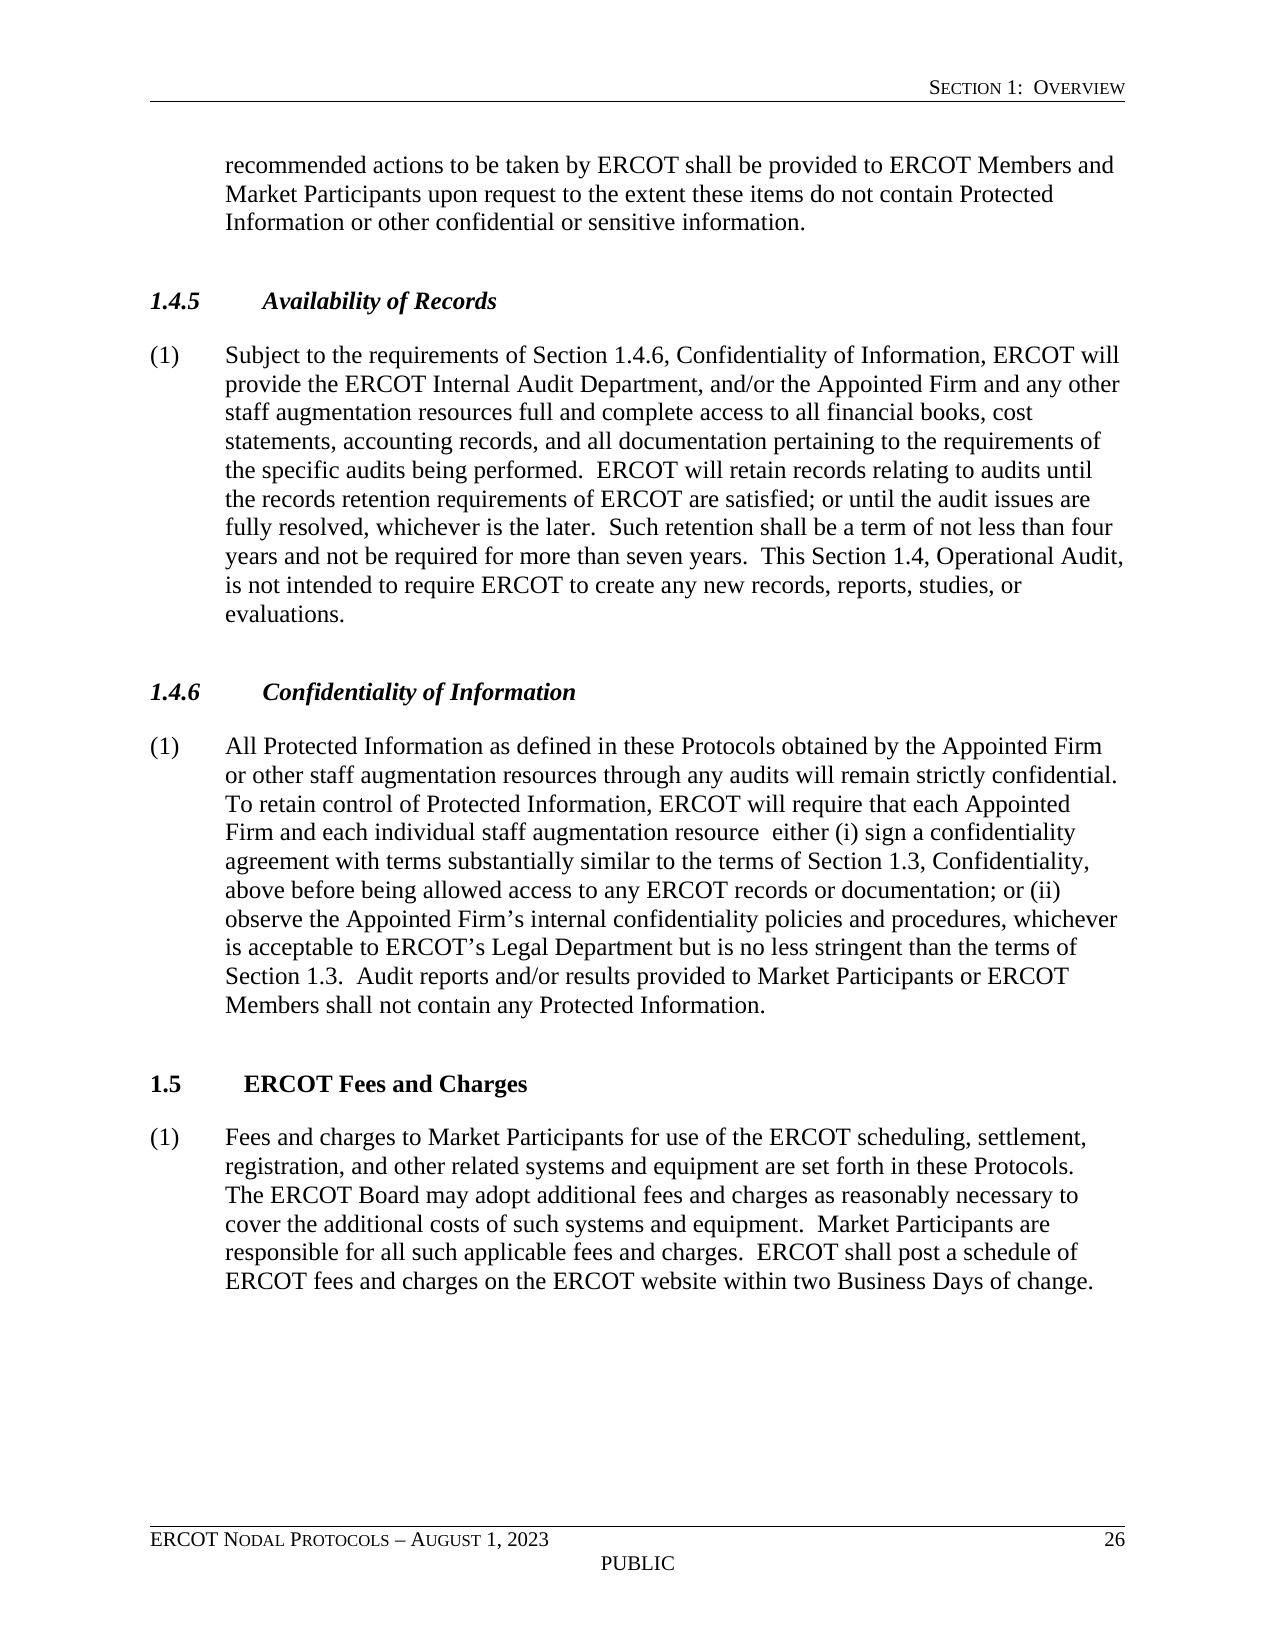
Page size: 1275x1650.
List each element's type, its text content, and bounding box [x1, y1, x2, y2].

text 1.5 ERCOT Fees and Charges [150, 1069, 1125, 1097]
text 1.4.5 Availability of Records [150, 286, 1125, 315]
text 1.4.6 Confidentiality of Information [150, 677, 1125, 706]
text (1) Fees and charges to Market Participants for use of the ERCOT scheduling, settlement, registration, and other related systems and equipment are set forth in these Protocols. The ERCOT Board may adopt additional fees and charges as reasonably necessary to cover the additional costs of such systems and equipment. Market Participants are responsible for all such applicable fees and charges. ERCOT shall post a schedule of ERCOT fees and charges on the ERCOT website within two Business Days of change. [150, 1122, 1125, 1295]
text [150, 150, 1125, 236]
text (1) Subject to the requirements of Section 1.4.6, Confidentiality of Information, ERCOT will provide the ERCOT Internal Audit Department, and/or the Appointed Firm and any other staff augmentation resources full and complete access to all financial books, cost statements, accounting records, and all documentation pertaining to the requirements of the specific audits being performed. ERCOT will retain records relating to audits until the records retention requirements of ERCOT are satisfied; or until the audit issues are fully resolved, whichever is the later. Such retention shall be a term of not less than four years and not be required for more than seven years. This Section 1.4, Operational Audit, is not intended to require ERCOT to create any new records, reports, studies, or evaluations. [150, 340, 1125, 627]
text (1) All Protected Information as defined in these Protocols obtained by the Appointed Firm or other staff augmentation resources through any audits will remain strictly confidential. To retain control of Protected Information, ERCOT will require that each Appointed Firm and each individual staff augmentation resource either (i) sign a confidentiality agreement with terms substantially similar to the terms of Section 1.3, Confidentiality, above before being allowed access to any ERCOT records or documentation; or (ii) observe the Appointed Firm’s internal confidentiality policies and procedures, whichever is acceptable to ERCOT’s Legal Department but is no less stringent than the terms of Section 1.3. Audit reports and/or results provided to Market Participants or ERCOT Members shall not contain any Protected Information. [150, 731, 1125, 1019]
